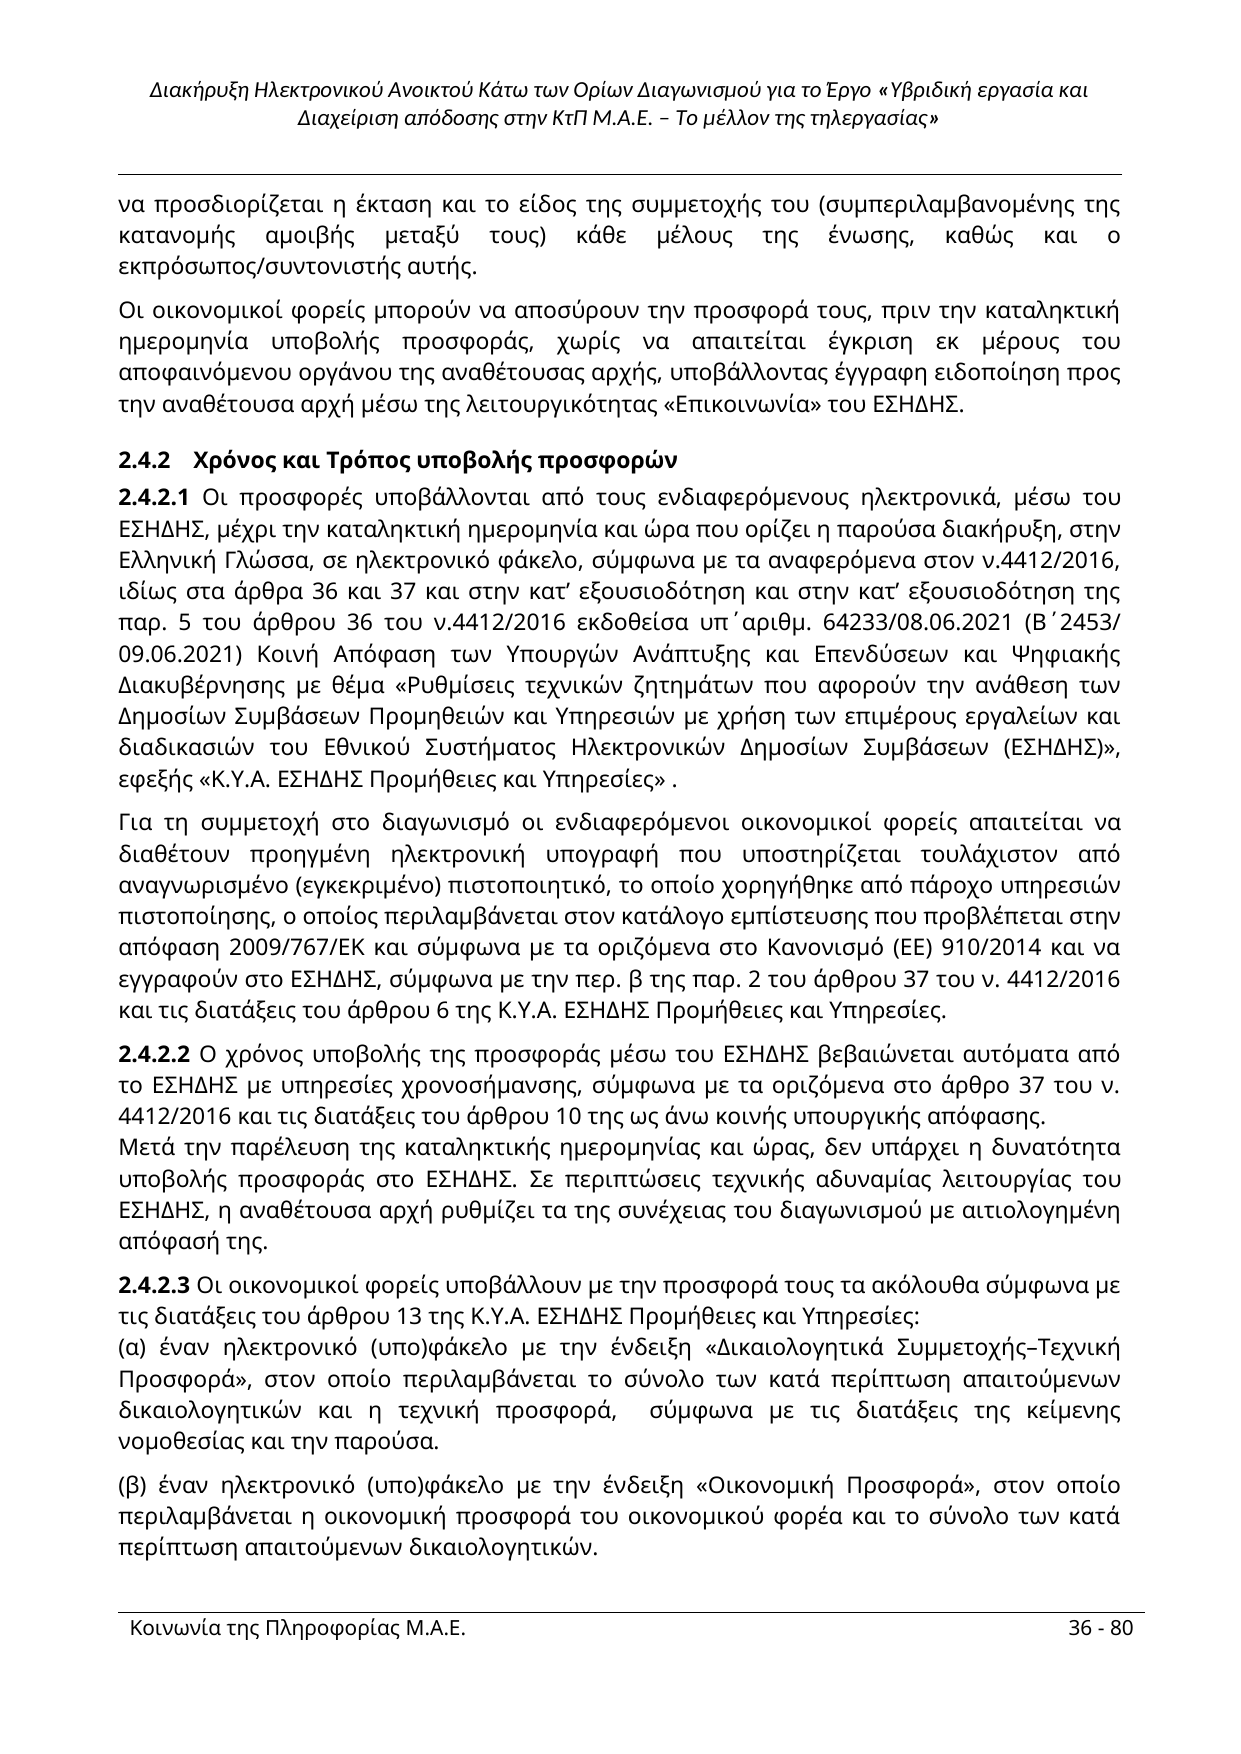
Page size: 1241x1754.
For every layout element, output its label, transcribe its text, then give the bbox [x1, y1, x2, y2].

text (α) έναν ηλεκτρονικό (υπο)φάκελο με την ένδειξη «Δικαιολογητικά Συμμετοχής–Τεχνική Προσφορά», στον οποίο περιλαμβάνεται το σύνολο των κατά περίπτωση απαιτούμενων δικαιολογητικών και η τεχνική προσφορά, σύμφωνα με τις διατάξεις της κείμενης νομοθεσίας και την παρούσα. [118, 1331, 1122, 1456]
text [118, 188, 1122, 281]
subtitle Χρόνος και Τρόπος υποβολής προσφορών [118, 444, 1122, 475]
text 2.4.2.3 Οι οικονομικοί φορείς υποβάλλουν με την προσφορά τους τα ακόλουθα σύμφωνα με τις διατάξεις του άρθρου 13 της Κ.Υ.Α. ΕΣΗΔΗΣ Προμήθειες και Υπηρεσίες: [118, 1269, 1122, 1331]
text Οι οικονομικοί φορείς μπορούν να αποσύρουν την προσφορά τους, πριν την καταληκτική ημερομηνία υποβολής προσφοράς, χωρίς να απαιτείται έγκριση εκ μέρους του αποφαινόμενου οργάνου της αναθέτουσας αρχής, υποβάλλοντας έγγραφη ειδοποίηση προς την αναθέτουσα αρχή μέσω της λειτουργικότητας «Επικοινωνία» του ΕΣΗΔΗΣ. [118, 294, 1122, 419]
text Μετά την παρέλευση της καταληκτικής ημερομηνίας και ώρας, δεν υπάρχει η δυνατότητα υποβολής προσφοράς στο ΕΣΗΔΗΣ. Σε περιπτώσεις τεχνικής αδυναμίας λειτουργίας του ΕΣΗΔΗΣ, η αναθέτουσα αρχή ρυθμίζει τα της συνέχειας του διαγωνισμού με αιτιολογημένη απόφασή της. [118, 1131, 1122, 1256]
text 2.4.2.1 Οι προσφορές υποβάλλονται από τους ενδιαφερόμενους ηλεκτρονικά, μέσω του ΕΣΗΔΗΣ, μέχρι την καταληκτική ημερομηνία και ώρα που ορίζει η παρούσα διακήρυξη, στην Ελληνική Γλώσσα, σε ηλεκτρονικό φάκελο, σύμφωνα με τα αναφερόμενα στον ν.4412/2016, ιδίως στα άρθρα 36 και 37 και στην κατ’ εξουσιοδότηση και στην κατ’ εξουσιοδότηση της παρ. 5 του άρθρου 36 του ν.4412/2016 εκδοθείσα υπ΄αριθμ. 64233/08.06.2021 (Β΄2453/ 09.06.2021) Κοινή Απόφαση των Υπουργών Ανάπτυξης και Επενδύσεων και Ψηφιακής Διακυβέρνησης με θέμα «Ρυθμίσεις τεχνικών ζητημάτων που αφορούν την ανάθεση των Δημοσίων Συμβάσεων Προμηθειών και Υπηρεσιών με χρήση των επιμέρους εργαλείων και διαδικασιών του Εθνικού Συστήματος Ηλεκτρονικών Δημοσίων Συμβάσεων (ΕΣΗΔΗΣ)», εφεξής «Κ.Υ.Α. ΕΣΗΔΗΣ Προμήθειες και Υπηρεσίες» . [118, 481, 1122, 794]
text 2.4.2.2 Ο χρόνος υποβολής της προσφοράς μέσω του ΕΣΗΔΗΣ βεβαιώνεται αυτόματα από το ΕΣΗΔΗΣ με υπηρεσίες χρονοσήμανσης, σύμφωνα με τα οριζόμενα στο άρθρο 37 του ν. 4412/2016 και τις διατάξεις του άρθρου 10 της ως άνω κοινής υπουργικής απόφασης. [118, 1038, 1122, 1131]
text Για τη συμμετοχή στο διαγωνισμό οι ενδιαφερόμενοι οικονομικοί φορείς απαιτείται να διαθέτουν προηγμένη ηλεκτρονική υπογραφή που υποστηρίζεται τουλάχιστον από αναγνωρισμένο (εγκεκριμένο) πιστοποιητικό, το οποίο χορηγήθηκε από πάροχο υπηρεσιών πιστοποίησης, ο οποίος περιλαμβάνεται στον κατάλογο εμπίστευσης που προβλέπεται στην απόφαση 2009/767/ΕΚ και σύμφωνα με τα οριζόμενα στο Κανονισμό (ΕΕ) 910/2014 και να εγγραφούν στο ΕΣΗΔΗΣ, σύμφωνα με την περ. β της παρ. 2 του άρθρου 37 του ν. 4412/2016 και τις διατάξεις του άρθρου 6 της Κ.Υ.Α. ΕΣΗΔΗΣ Προμήθειες και Υπηρεσίες. [118, 806, 1122, 1025]
text (β) έναν ηλεκτρονικό (υπο)φάκελο με την ένδειξη «Οικονομική Προσφορά», στον οποίο περιλαμβάνεται η οικονομική προσφορά του οικονομικού φορέα και το σύνολο των κατά περίπτωση απαιτούμενων δικαιολογητικών. [118, 1469, 1122, 1563]
